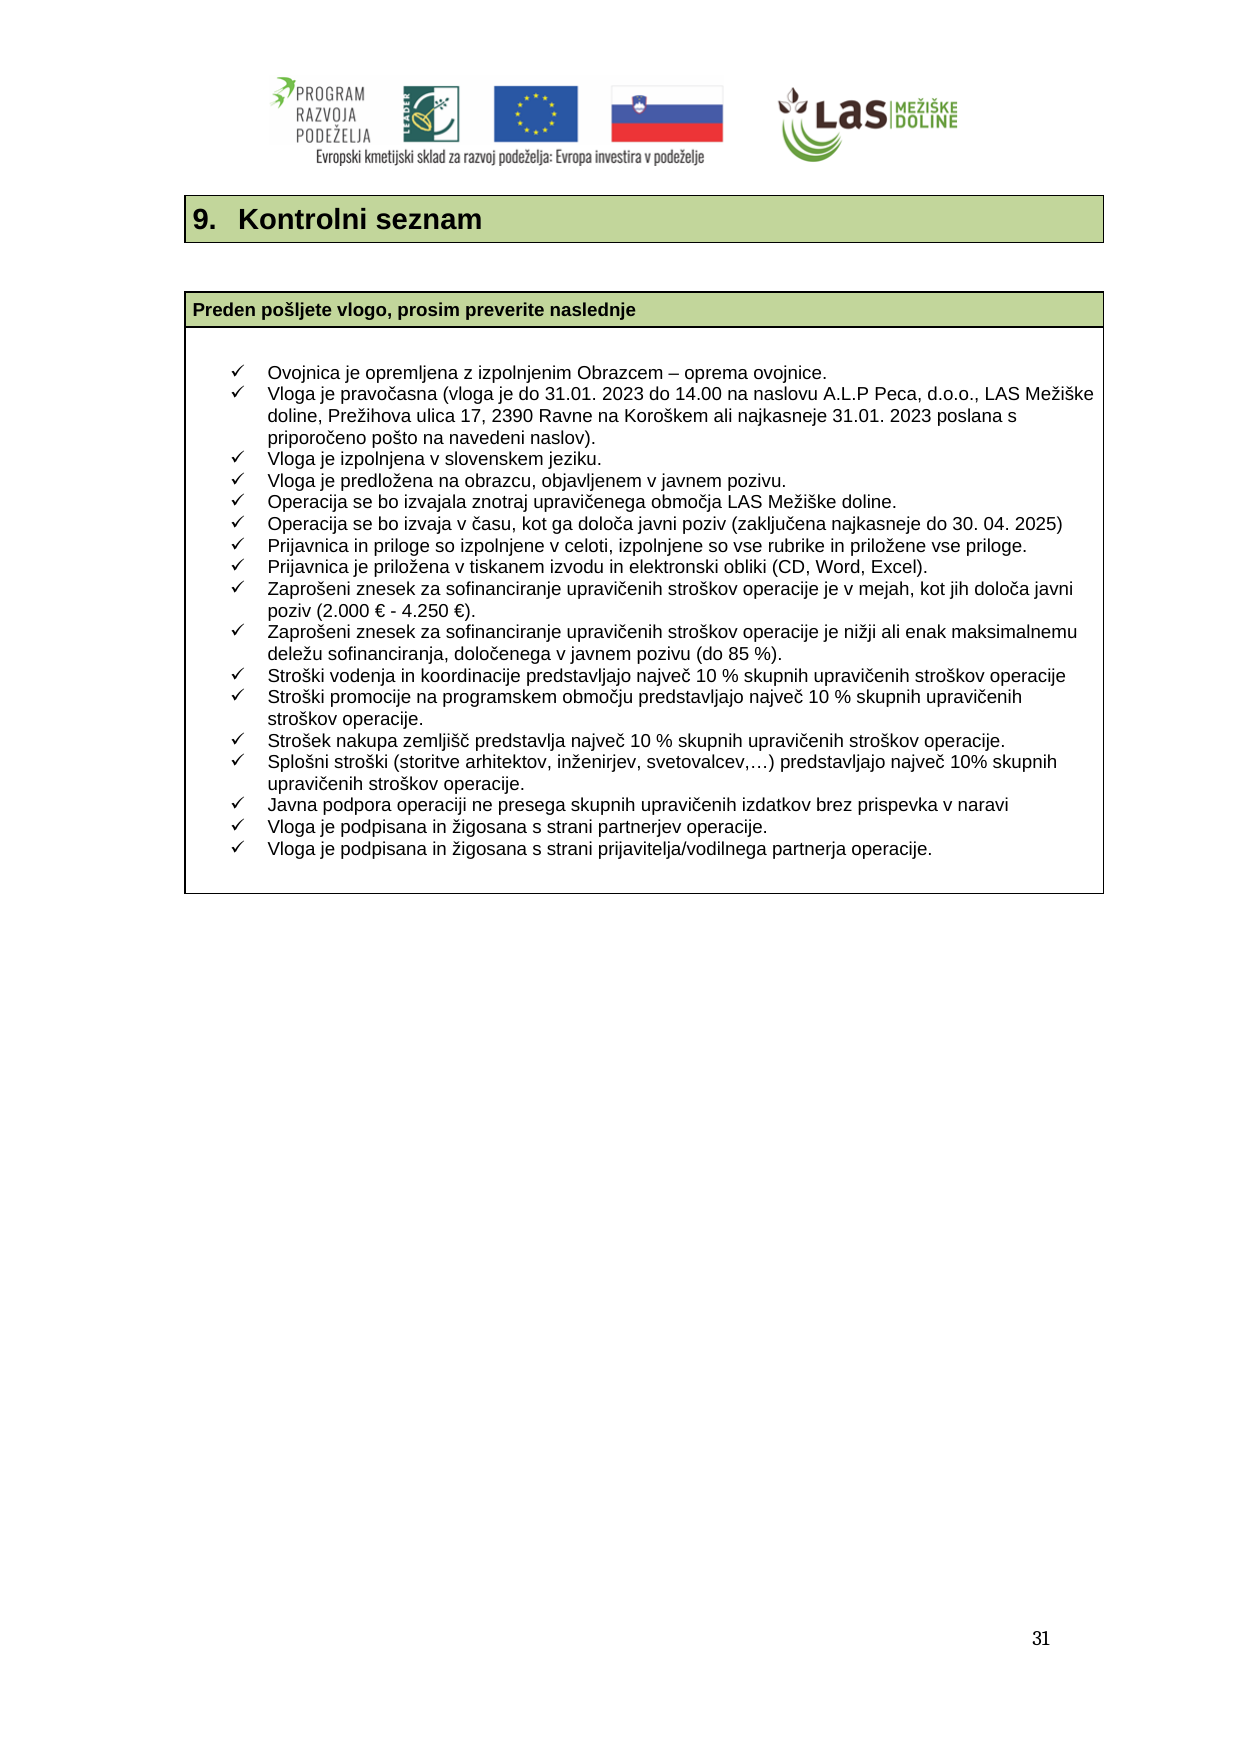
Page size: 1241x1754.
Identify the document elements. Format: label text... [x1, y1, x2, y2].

table_header Kontrolni seznam [186, 196, 1103, 242]
table_header Preden pošljete vlogo, prosim preverite naslednje [186, 293, 1103, 326]
table_cell Ovojnica je opremljena z izpolnjenim Obrazcem – oprema ovojnice. Vloga je pravočasna (vloga je do 31.01. 2023 do 14.00 na naslovu A.L.P Peca, d.o.o., LAS Mežiške doline, Prežihova ulica 17, 2390 Ravne na Koroškem ali najkasneje 31.01. 2023 poslana s priporočeno pošto na navedeni naslov). Vloga je izpolnjena v slovenskem jeziku. Vloga je predložena na obrazcu, objavljenem v javnem pozivu. Operacija se bo izvajala znotraj upravičenega območja LAS Mežiške doline. Operacija se bo izvaja v času, kot ga določa javni poziv (zaključena najkasneje do 30. 04. 2025) Prijavnica in priloge so izpolnjene v celoti, izpolnjene so vse rubrike in priložene vse priloge. Prijavnica je priložena v tiskanem izvodu in elektronski obliki (CD, Word, Excel). Zaprošeni znesek za sofinanciranje upravičenih stroškov operacije je v mejah, kot jih določa javni poziv (2.000 € - 4.250 €). Zaprošeni znesek za sofinanciranje upravičenih stroškov operacije je nižji ali enak maksimalnemu deležu sofinanciranja, določenega v javnem pozivu (do 85 %). Stroški vodenja in koordinacije predstavljajo največ 10 % skupnih upravičenih stroškov operacije Stroški promocije na programskem območju predstavljajo največ 10 % skupnih upravičenih stroškov operacije. Strošek nakupa zemljišč predstavlja največ 10 % skupnih upravičenih stroškov operacije. Splošni stroški (storitve arhitektov, inženirjev, svetovalcev,…) predstavljajo največ 10% skupnih upravičenih stroškov operacije. Javna podpora operaciji ne presega skupnih upravičenih izdatkov brez prispevka v naravi Vloga je podpisana in žigosana s strani partnerjev operacije. Vloga je podpisana in žigosana s strani prijavitelja/vodilnega partnerja operacije. [186, 328, 1103, 893]
picture [269, 75, 958, 166]
